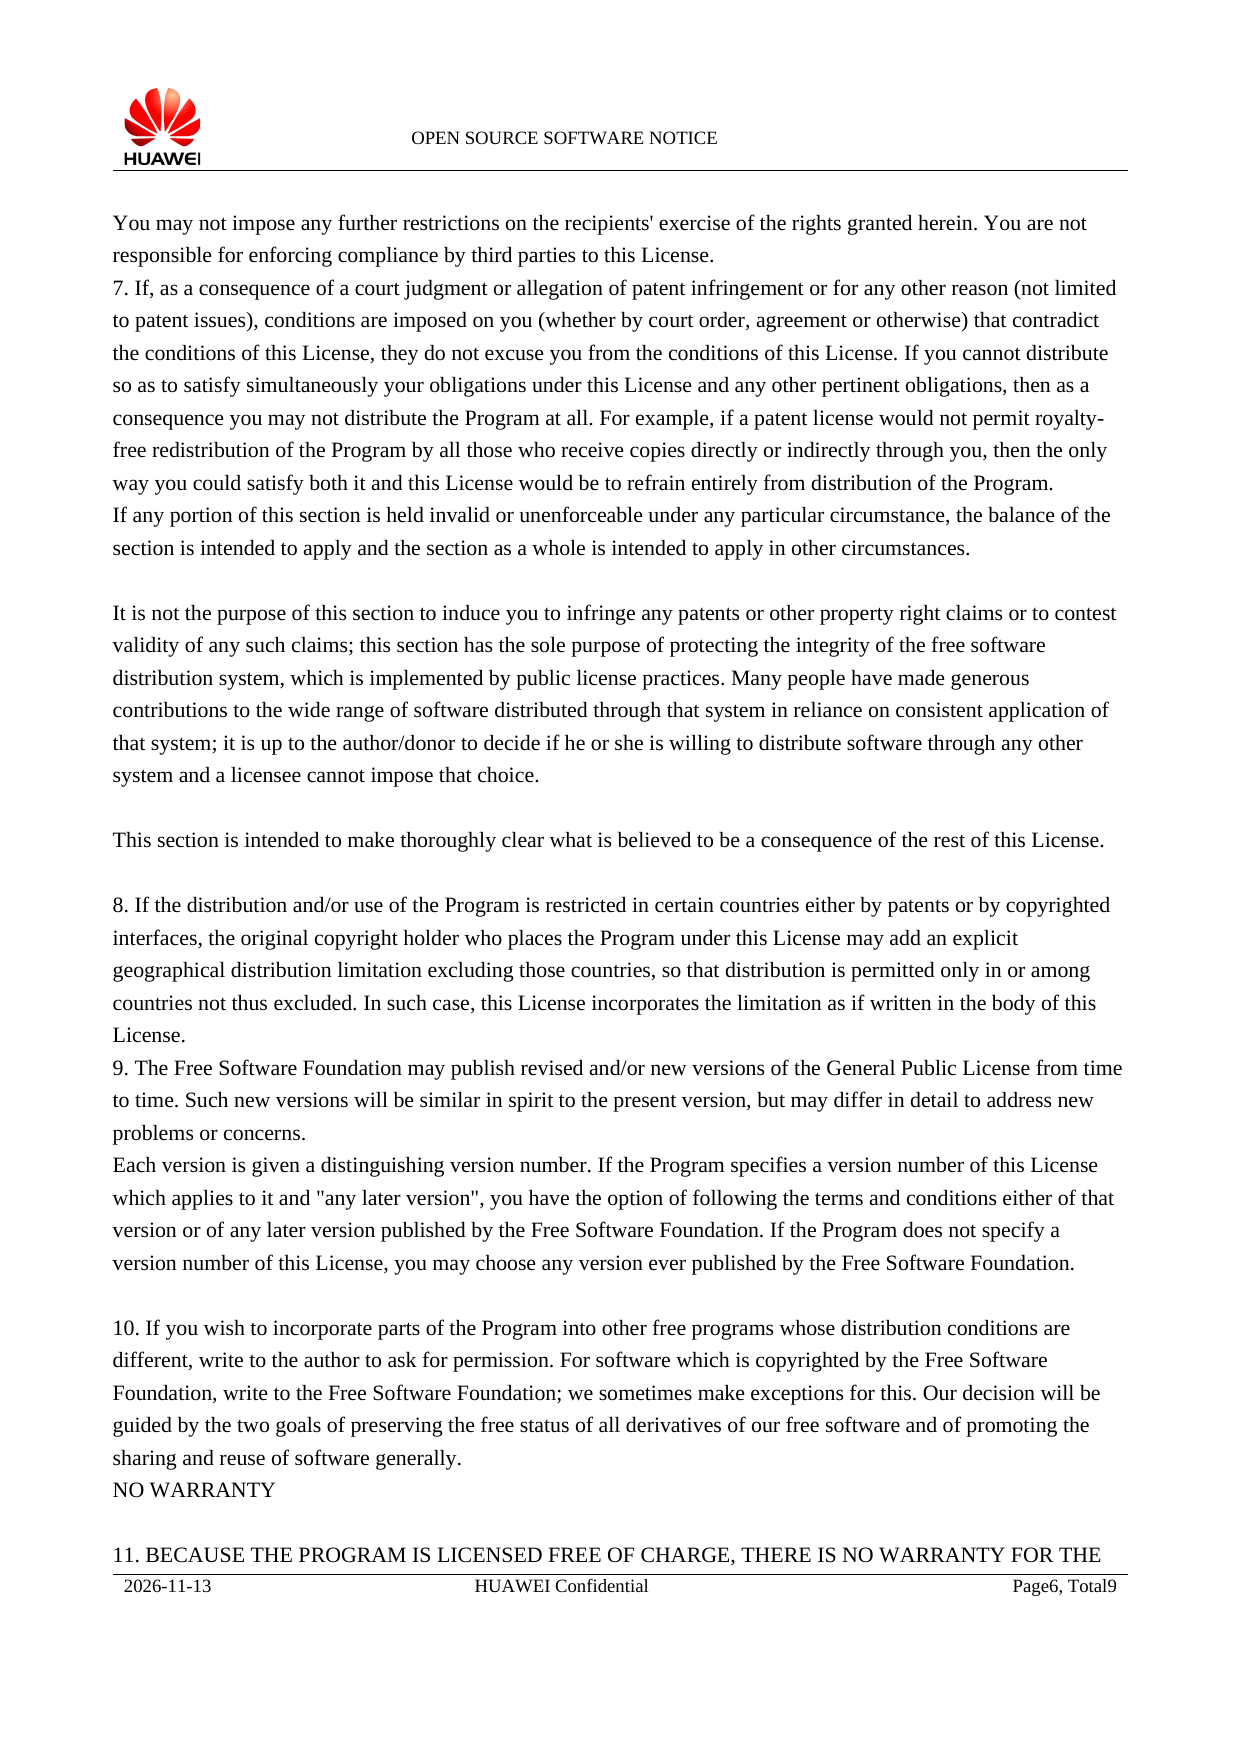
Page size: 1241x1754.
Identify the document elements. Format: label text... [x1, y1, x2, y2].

picture [124, 88, 201, 165]
